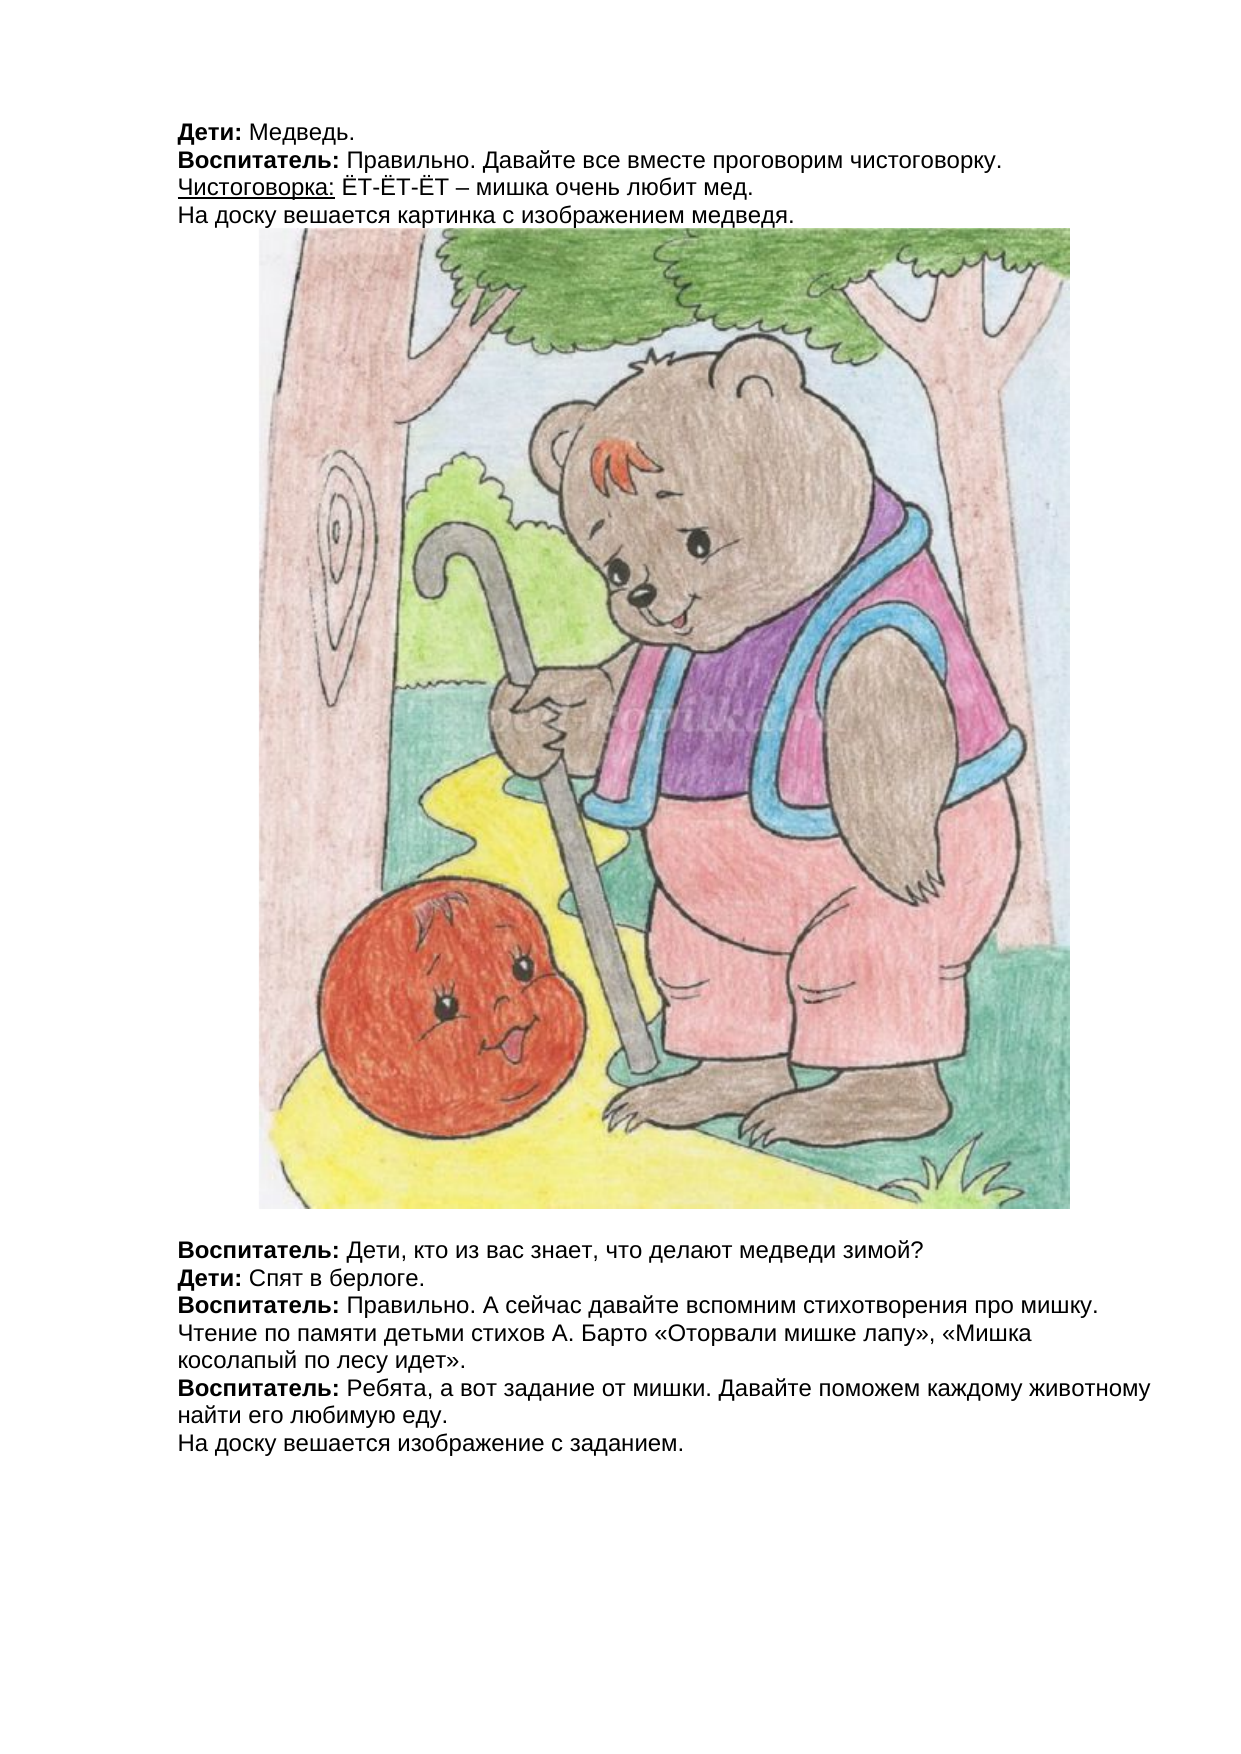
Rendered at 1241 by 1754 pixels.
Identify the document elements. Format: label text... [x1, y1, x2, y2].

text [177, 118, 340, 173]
picture [258, 228, 1070, 1209]
text Воспитатель: Дети, кто из вас знает, что делают медведи зимой? Дети: Спят в берлоге. Воспитатель: Правильно. А сейчас давайте вспомним стихотворения про мишку. Чтение по памяти детьми стихов А. Барто «Оторвали мишке лапу», «Мишка косолапый по лесу идет». Воспитатель: Ребята, а вот задание от мишки. Давайте поможем каждому животному найти его любимую еду. На доску вешается изображение с заданием. [177, 1208, 1152, 1457]
